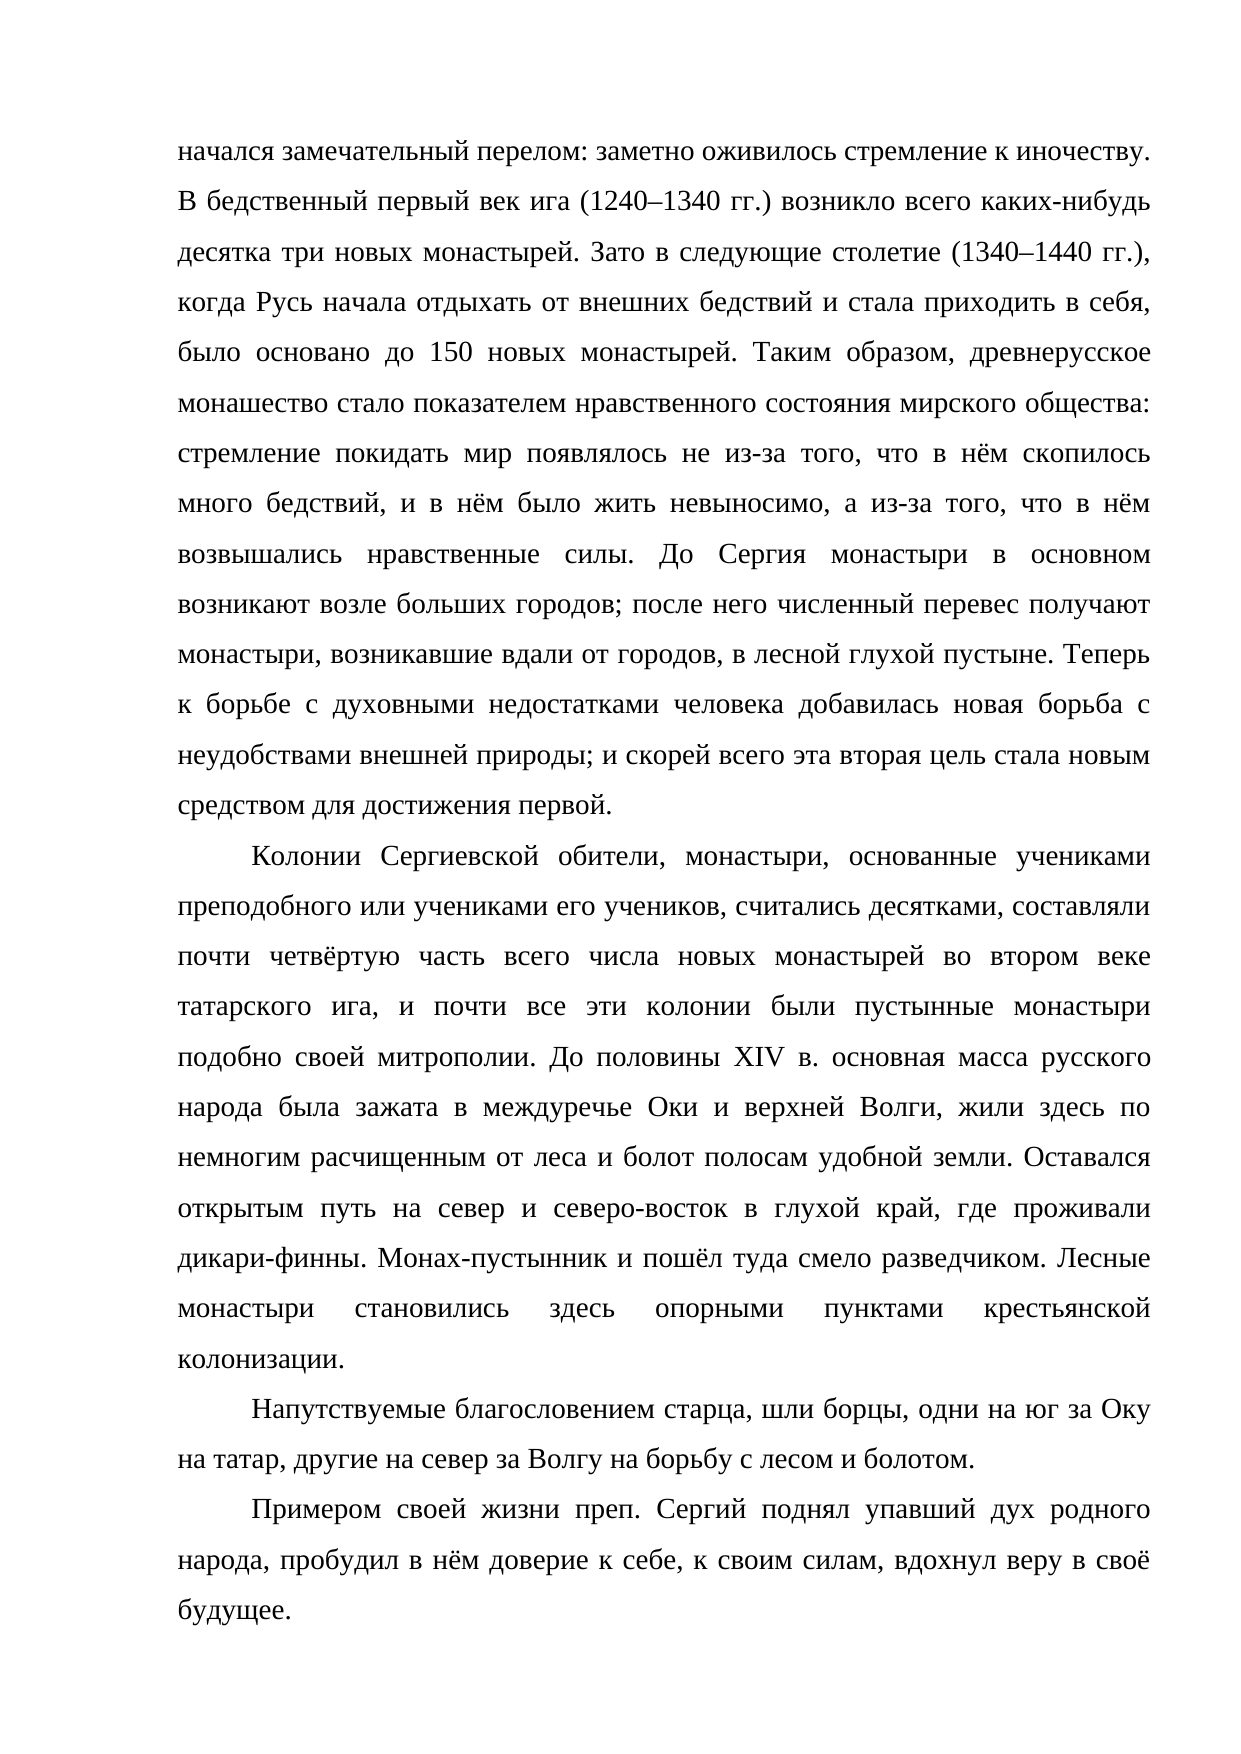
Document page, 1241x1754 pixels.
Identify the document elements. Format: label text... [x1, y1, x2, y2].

text Напутствуемые благословением старца, шли борцы, одни на юг за Оку на татар, другие на север за Волгу на борьбу с лесом и болотом. [177, 1391, 1152, 1475]
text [177, 133, 1152, 821]
text Колонии Сергиевской обители, монастыри, основанные учениками преподобного или учениками его учеников, считались десятками, составляли почти четвёртую часть всего числа новых монастырей во втором веке татарского ига, и почти все эти колонии были пустынные монастыри подобно своей митрополии. До половины XIV в. основная масса русского народа была зажата в междуречье Оки и верхней Волги, жили здесь по немногим расчищенным от леса и болот полосам удобной земли. Оставался открытым путь на север и северо-восток в глухой край, где проживали дикари-финны. Монах-пустынник и пошёл туда смело разведчиком. Лесные монастыри становились здесь опорными пунктами крестьянской колонизации. [177, 838, 1152, 1374]
text Примером своей жизни преп. Сергий поднял упавший дух родного народа, пробудил в нём доверие к себе, к своим силам, вдохнул веру в своё будущее. [177, 1492, 1152, 1626]
